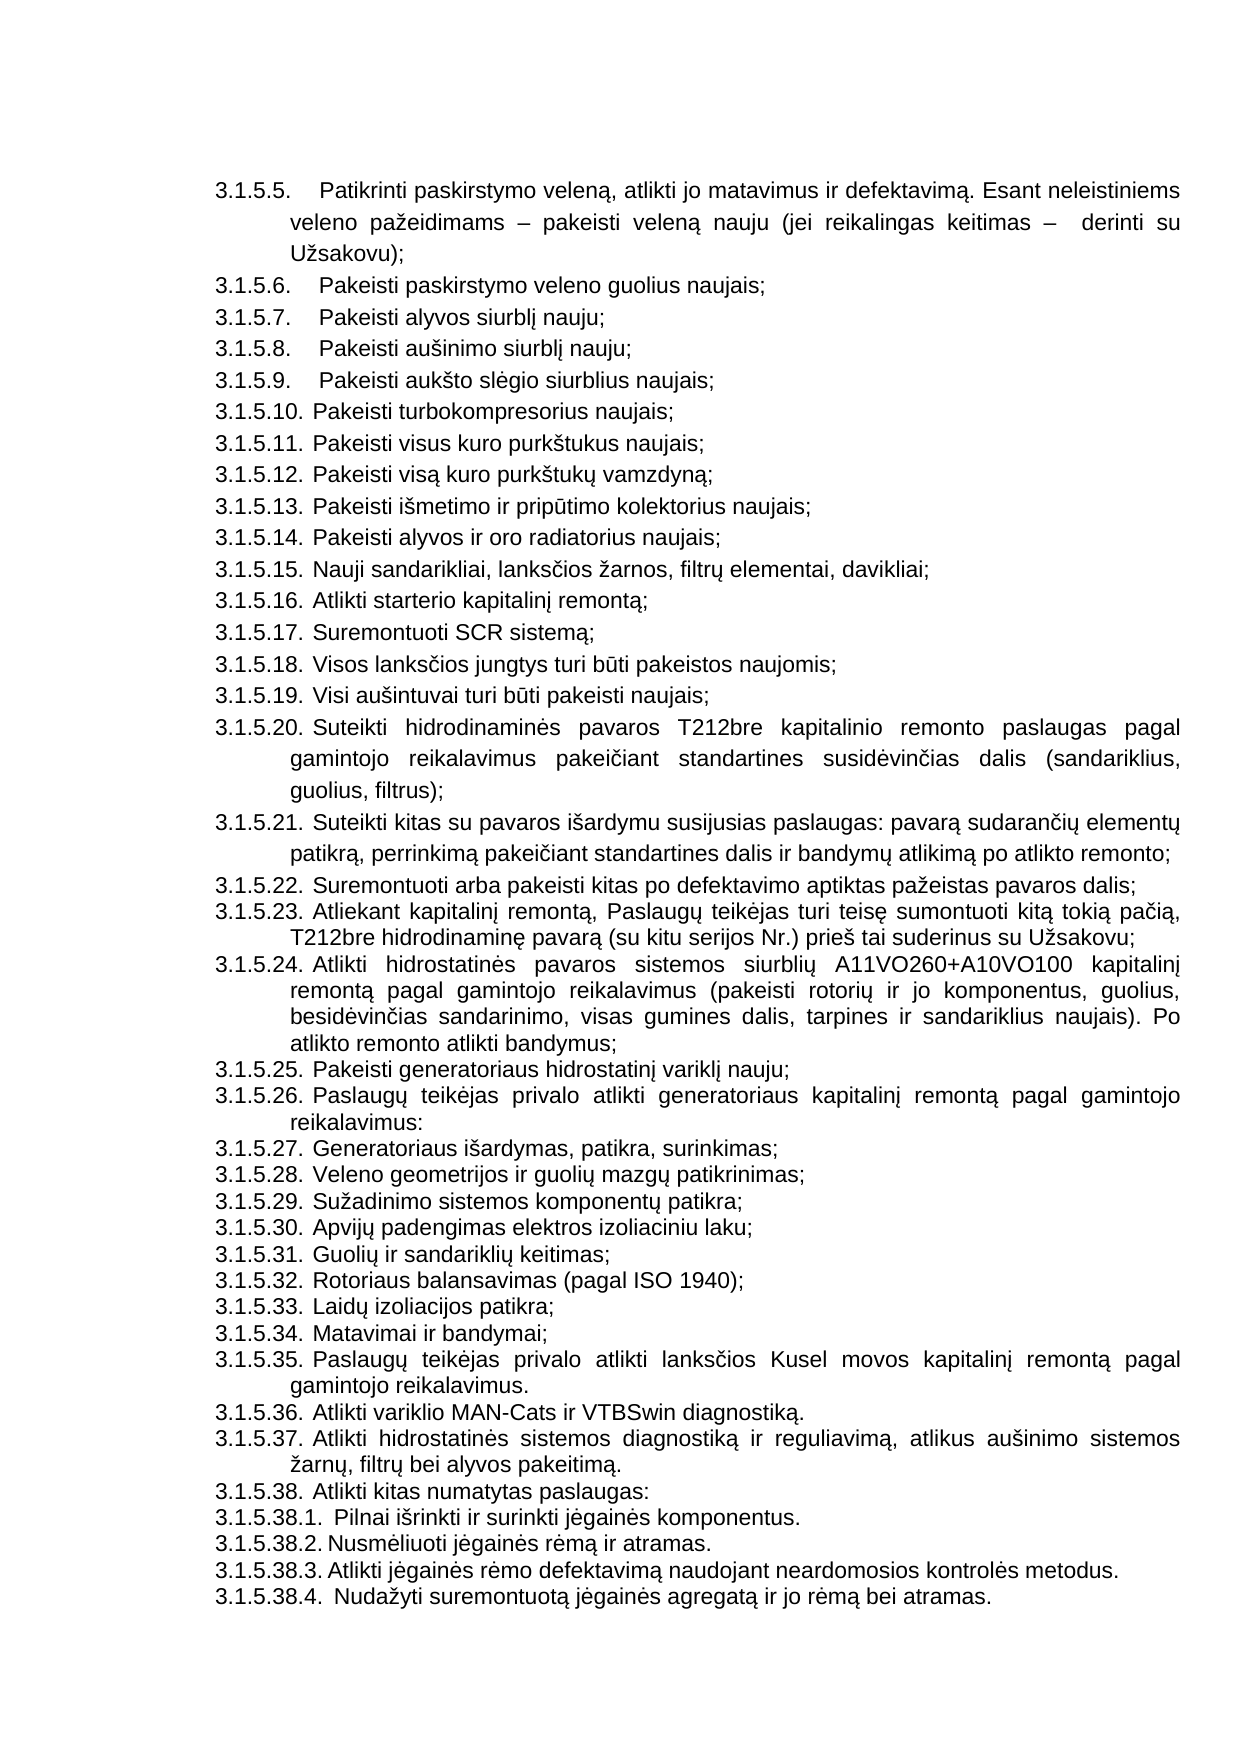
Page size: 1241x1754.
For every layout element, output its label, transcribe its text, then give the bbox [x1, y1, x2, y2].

list Suteikti kitas su pavaros išardymu susijusias paslaugas: pavarą sudarančių elementų patikrą, perrinkimą pakeičiant standartines dalis ir bandymų atlikimą po atlikto remonto; [215, 808, 1181, 866]
list Pakeisti išmetimo ir pripūtimo kolektorius naujais; [215, 493, 1181, 519]
list Pakeisti alyvos siurblį nauju; [215, 303, 1181, 330]
list Suremontuoti SCR sistemą; [215, 619, 1181, 645]
list Nudažyti suremontuotą jėgainės agregatą ir jo rėmą bei atramas. [215, 1583, 1181, 1609]
list Paslaugų teikėjas privalo atlikti lanksčios Kusel movos kapitalinį remontą pagal gamintojo reikalavimus. [215, 1346, 1181, 1399]
list Pakeisti turbokompresorius naujais; [215, 398, 1181, 424]
list Atliekant kapitalinį remontą, Paslaugų teikėjas turi teisę sumontuoti kitą tokią pačią, T212bre hidrodinaminę pavarą (su kitu serijos Nr.) prieš tai suderinus su Užsakovu; [215, 898, 1181, 951]
list Pakeisti generatoriaus hidrostatinį variklį nauju; [215, 1056, 1181, 1082]
list Suremontuoti arba pakeisti kitas po defektavimo aptiktas pažeistas pavaros dalis; [215, 872, 1181, 898]
list Visi aušintuvai turi būti pakeisti naujais; [215, 682, 1181, 708]
list Apvijų padengimas elektros izoliaciniu laku; [215, 1214, 1181, 1241]
list Atlikti variklio MAN-Cats ir VTBSwin diagnostiką. [215, 1399, 1181, 1425]
list Pakeisti visus kuro purkštukus naujais; [215, 430, 1181, 456]
list Nusmėliuoti jėgainės rėmą ir atramas. [215, 1530, 1181, 1557]
list Atlikti kitas numatytas paslaugas: [215, 1478, 1181, 1504]
list Veleno geometrijos ir guolių mazgų patikrinimas; [215, 1161, 1181, 1188]
list Pakeisti aukšto slėgio siurblius naujais; [215, 367, 1181, 393]
list Pakeisti visą kuro purkštukų vamzdyną; [215, 461, 1181, 488]
list Visos lanksčios jungtys turi būti pakeistos naujomis; [215, 651, 1181, 677]
list Patikrinti paskirstymo veleną, atlikti jo matavimus ir defektavimą. Esant neleistiniems veleno pažeidimams – pakeisti veleną nauju (jei reikalingas keitimas – derinti su Užsakovu); [215, 177, 1181, 267]
list Atlikti jėgainės rėmo defektavimą naudojant neardomosios kontrolės metodus. [215, 1557, 1181, 1583]
list Atlikti starterio kapitalinį remontą; [215, 587, 1181, 614]
list Pakeisti aušinimo siurblį nauju; [215, 335, 1181, 361]
list Laidų izoliacijos patikra; [215, 1293, 1181, 1319]
list Rotoriaus balansavimas (pagal ISO 1940); [215, 1267, 1181, 1293]
list Paslaugų teikėjas privalo atlikti generatoriaus kapitalinį remontą pagal gamintojo reikalavimus: [215, 1082, 1181, 1135]
list Nauji sandarikliai, lanksčios žarnos, filtrų elementai, davikliai; [215, 556, 1181, 582]
list Matavimai ir bandymai; [215, 1319, 1181, 1346]
list Atlikti hidrostatinės pavaros sistemos siurblių A11VO260+A10VO100 kapitalinį remontą pagal gamintojo reikalavimus (pakeisti rotorių ir jo komponentus, guolius, besidėvinčias sandarinimo, visas gumines dalis, tarpines ir sandariklius naujais). Po atlikto remonto atlikti bandymus; [215, 951, 1181, 1056]
list Atlikti hidrostatinės sistemos diagnostiką ir reguliavimą, atlikus aušinimo sistemos žarnų, filtrų bei alyvos pakeitimą. [215, 1425, 1181, 1478]
list Suteikti hidrodinaminės pavaros T212bre kapitalinio remonto paslaugas pagal gamintojo reikalavimus pakeičiant standartines susidėvinčias dalis (sandariklius, guolius, filtrus); [215, 714, 1181, 803]
list Generatoriaus išardymas, patikra, surinkimas; [215, 1135, 1181, 1161]
list Guolių ir sandariklių keitimas; [215, 1241, 1181, 1267]
list Sužadinimo sistemos komponentų patikra; [215, 1188, 1181, 1214]
list Pakeisti alyvos ir oro radiatorius naujais; [215, 524, 1181, 551]
list Pilnai išrinkti ir surinkti jėgainės komponentus. [215, 1504, 1181, 1530]
list Pakeisti paskirstymo veleno guolius naujais; [215, 272, 1181, 298]
